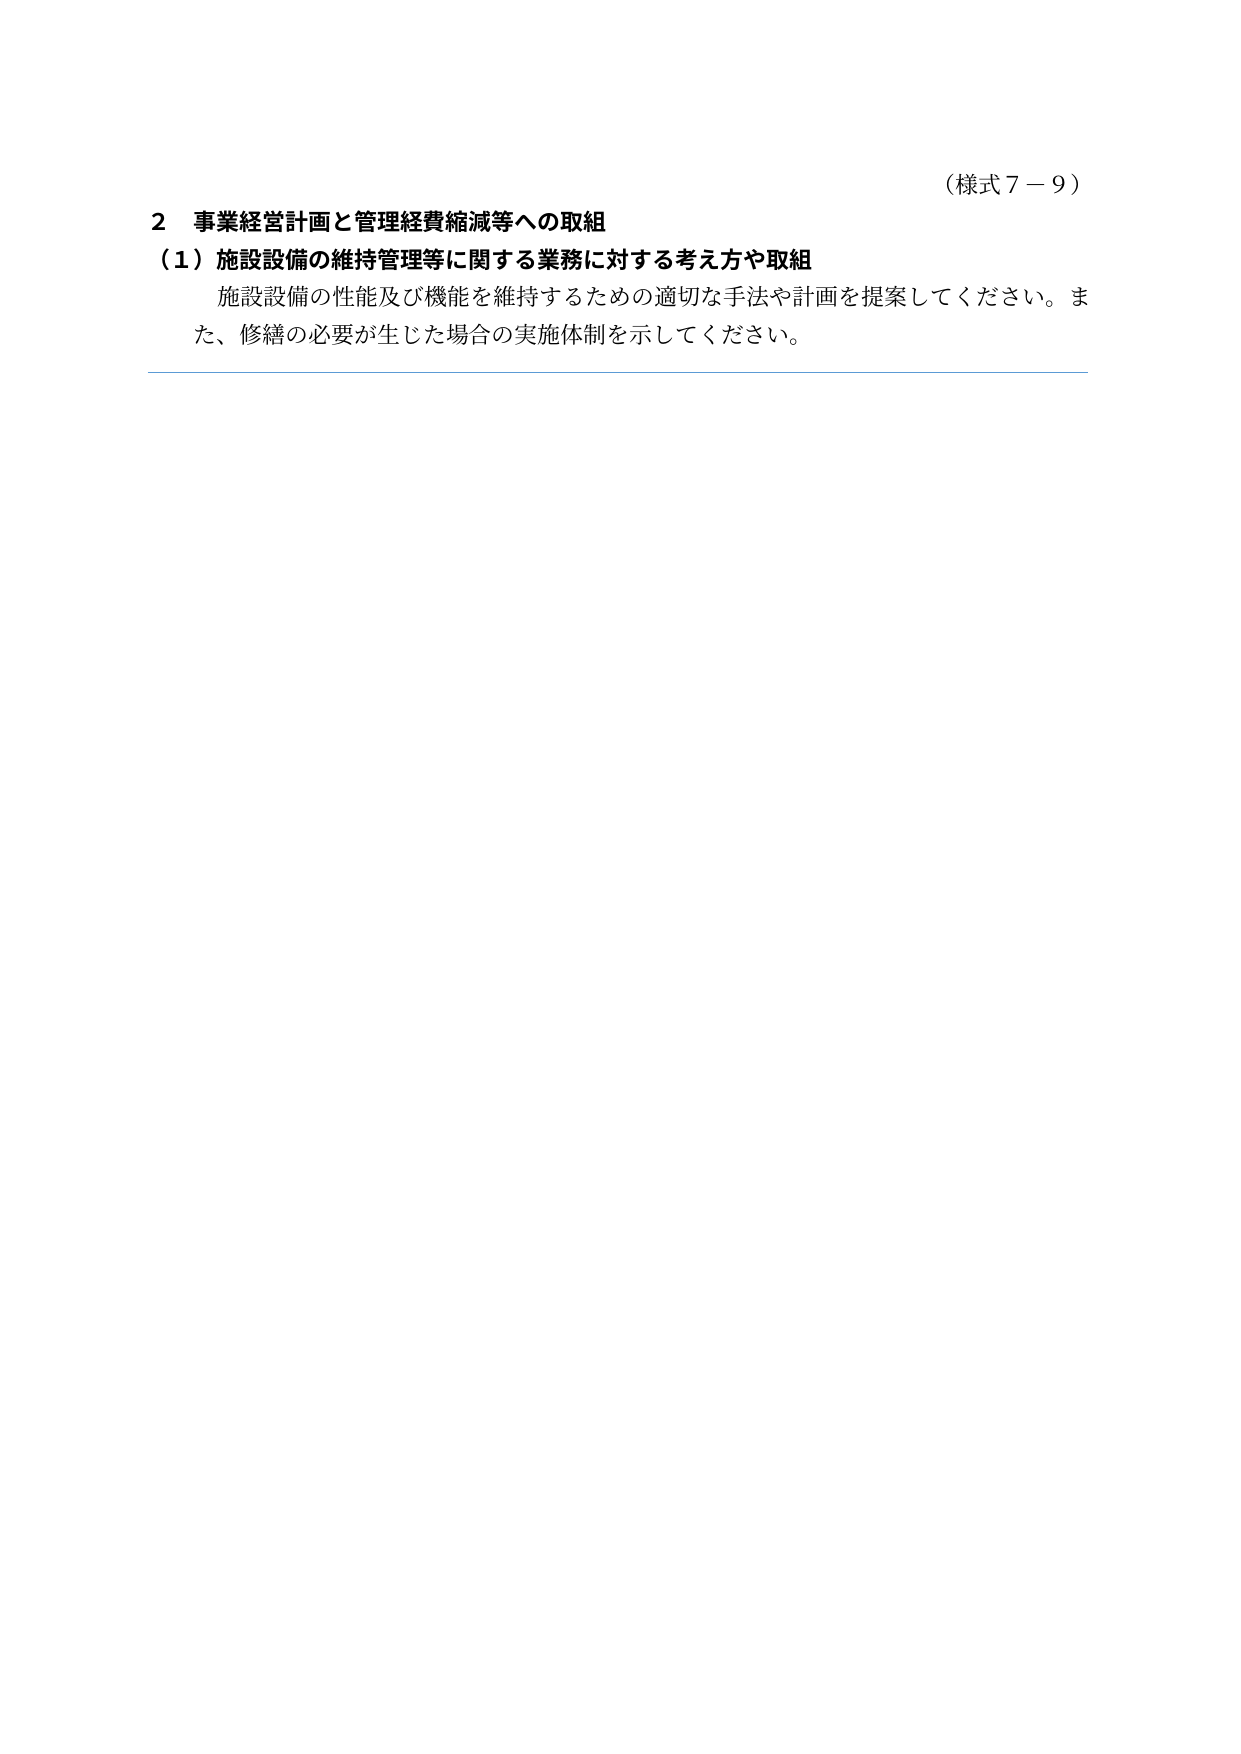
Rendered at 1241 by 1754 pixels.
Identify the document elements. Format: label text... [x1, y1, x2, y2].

text （様式７－９） [148, 164, 1092, 202]
text ２ 事業経営計画と管理経費縮減等への取組 [148, 202, 1092, 239]
text 施設設備の性能及び機能を維持するための適切な手法や計画を提案してください。また、修繕の必要が生じた場合の実施体制を示してください。 [148, 277, 1092, 352]
text （１）施設設備の維持管理等に関する業務に対する考え方や取組 [148, 239, 1092, 277]
